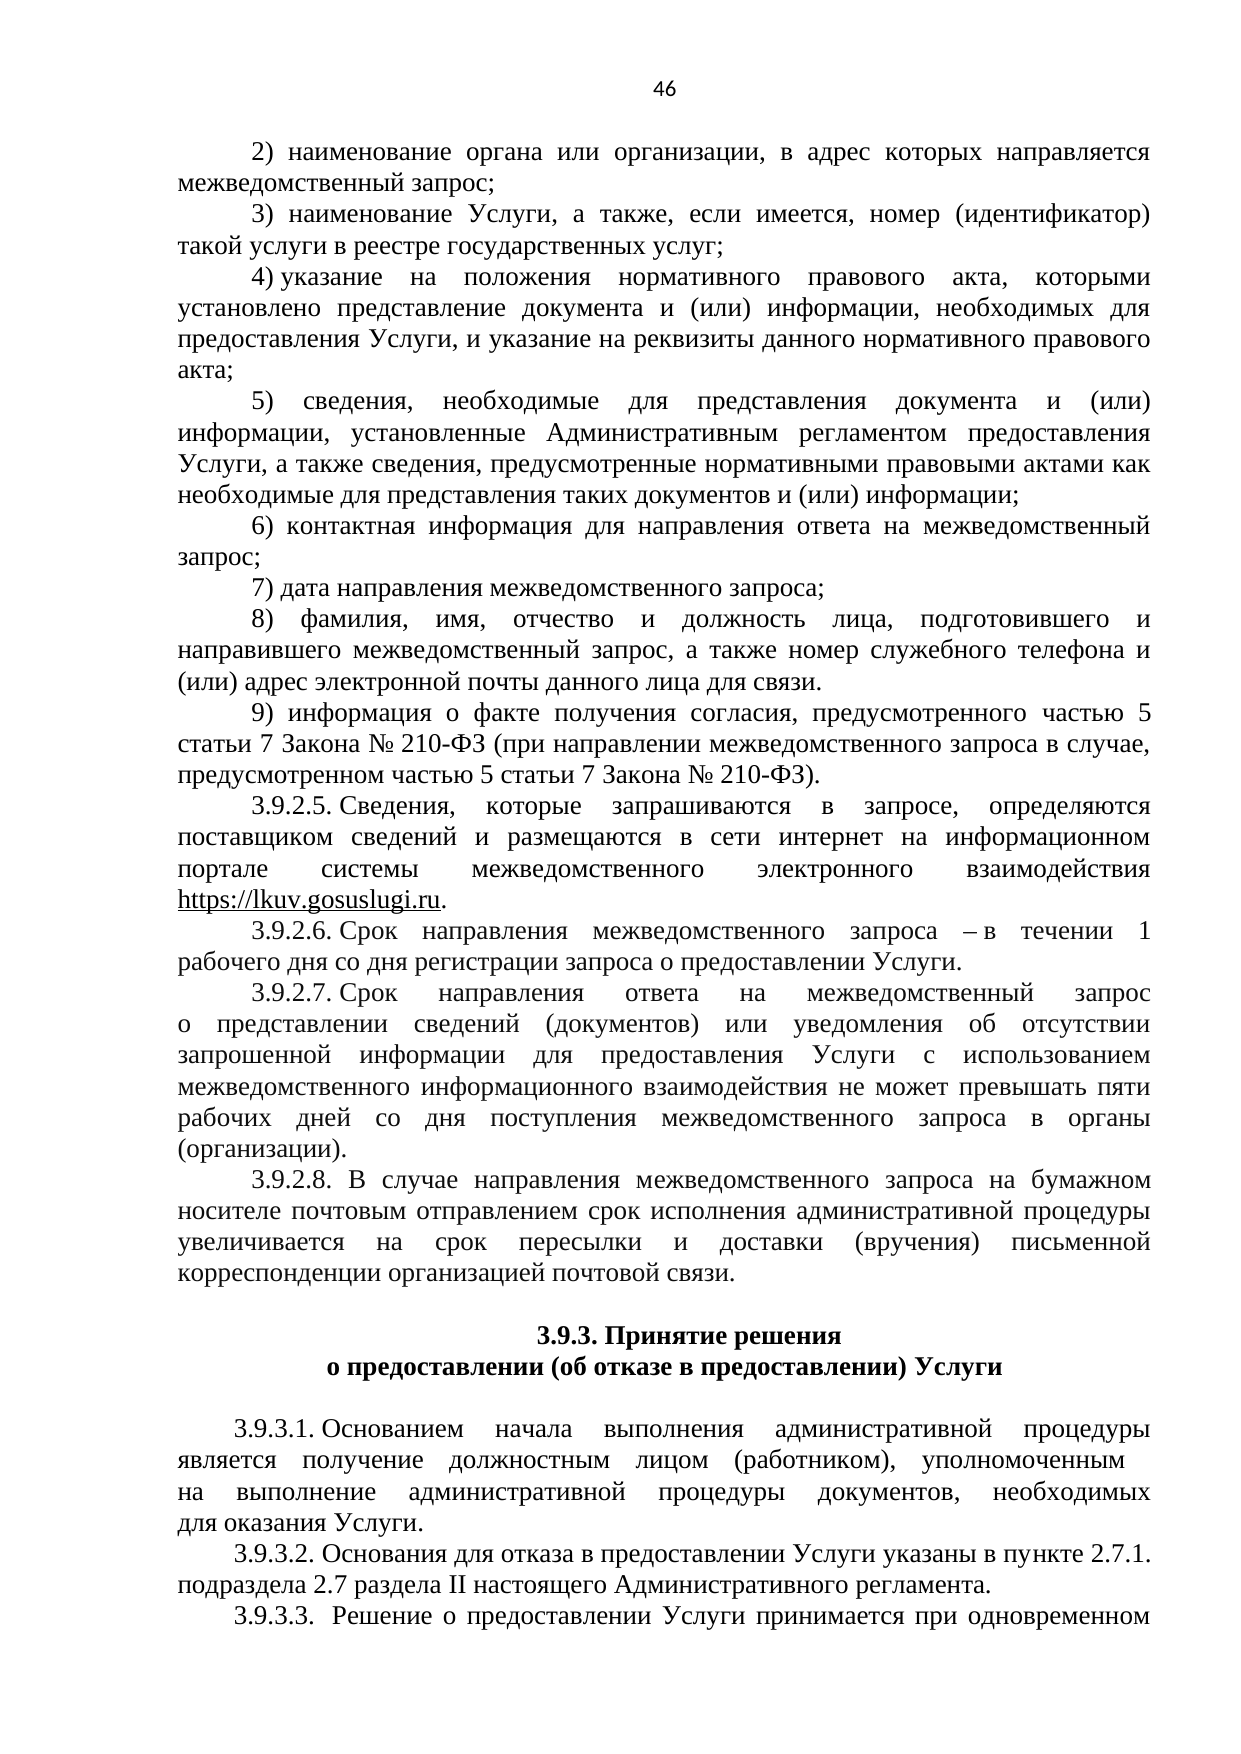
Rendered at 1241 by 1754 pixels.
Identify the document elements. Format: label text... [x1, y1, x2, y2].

text 3.9.2.7. Срок направления ответа на межведомственный запрос о представлении сведений (документов) или уведомления об отсутствии запрошенной информации для предоставления Услуги с использованием межведомственного информационного взаимодействия не может превышать пяти рабочих дней со дня поступления межведомственного запроса в органы (организации). [177, 976, 1152, 1163]
text 6) контактная информация для направления ответа на межведомственный запрос; [177, 509, 1152, 571]
text 3.9.2.5. Сведения, которые запрашиваются в запросе, определяются поставщиком сведений и размещаются в сети интернет на информационном портале системы межведомственного электронного взаимодействия https://lkuv.gosuslugi.ru. [177, 789, 1152, 914]
text 3.9.3.1. Основанием начала выполнения административной процедуры является получение должностным лицом (работником), уполномоченным на выполнение административной процедуры документов, необходимых для оказания Услуги. [177, 1412, 1152, 1537]
text 8) фамилия, имя, отчество и должность лица, подготовившего и направившего межведомственный запрос, а также номер служебного телефона и (или) адрес электронной почты данного лица для связи. [177, 602, 1152, 696]
text 4) указание на положения нормативного правового акта, которыми установлено представление документа и (или) информации, необходимых для предоставления Услуги, и указание на реквизиты данного нормативного правового акта; [177, 260, 1152, 384]
text 3.9.2.6. Срок направления межведомственного запроса – в течении 1 рабочего дня со дня регистрации запроса о предоставлении Услуги. [177, 914, 1152, 976]
text 3.9.2.8. В случае направления межведомственного запроса на бумажном носителе почтовым отправлением срок исполнения административной процедуры увеличивается на срок пересылки и доставки (вручения) письменной корреспонденции организацией почтовой связи. [177, 1163, 1152, 1288]
text 9) информация о факте получения согласия, предусмотренного частью 5 статьи 7 Закона № 210-ФЗ (при направлении межведомственного запроса в случае, предусмотренном частью 5 статьи 7 Закона № 210-ФЗ). [177, 696, 1152, 789]
text 2) наименование органа или организации, в адрес которых направляется межведомственный запрос; [177, 135, 1152, 198]
text 7) дата направления межведомственного запроса; [177, 571, 1152, 602]
text 3) наименование Услуги, а также, если имеется, номер (идентификатор) такой услуги в реестре государственных услуг; [177, 198, 1152, 260]
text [177, 1599, 1152, 1630]
text 5) сведения, необходимые для представления документа и (или) информации, установленные Административным регламентом предоставления Услуги, а также сведения, предусмотренные нормативными правовыми актами как необходимые для представления таких документов и (или) информации; [177, 384, 1152, 509]
text 3.9.3. Принятие решения о предоставлении (об отказе в предоставлении) Услуги [177, 1319, 1152, 1381]
text 3.9.3.2. Основания для отказа в предоставлении Услуги указаны в пункте 2.7.1. подраздела 2.7 раздела II настоящего Административного регламента. [177, 1537, 1152, 1599]
